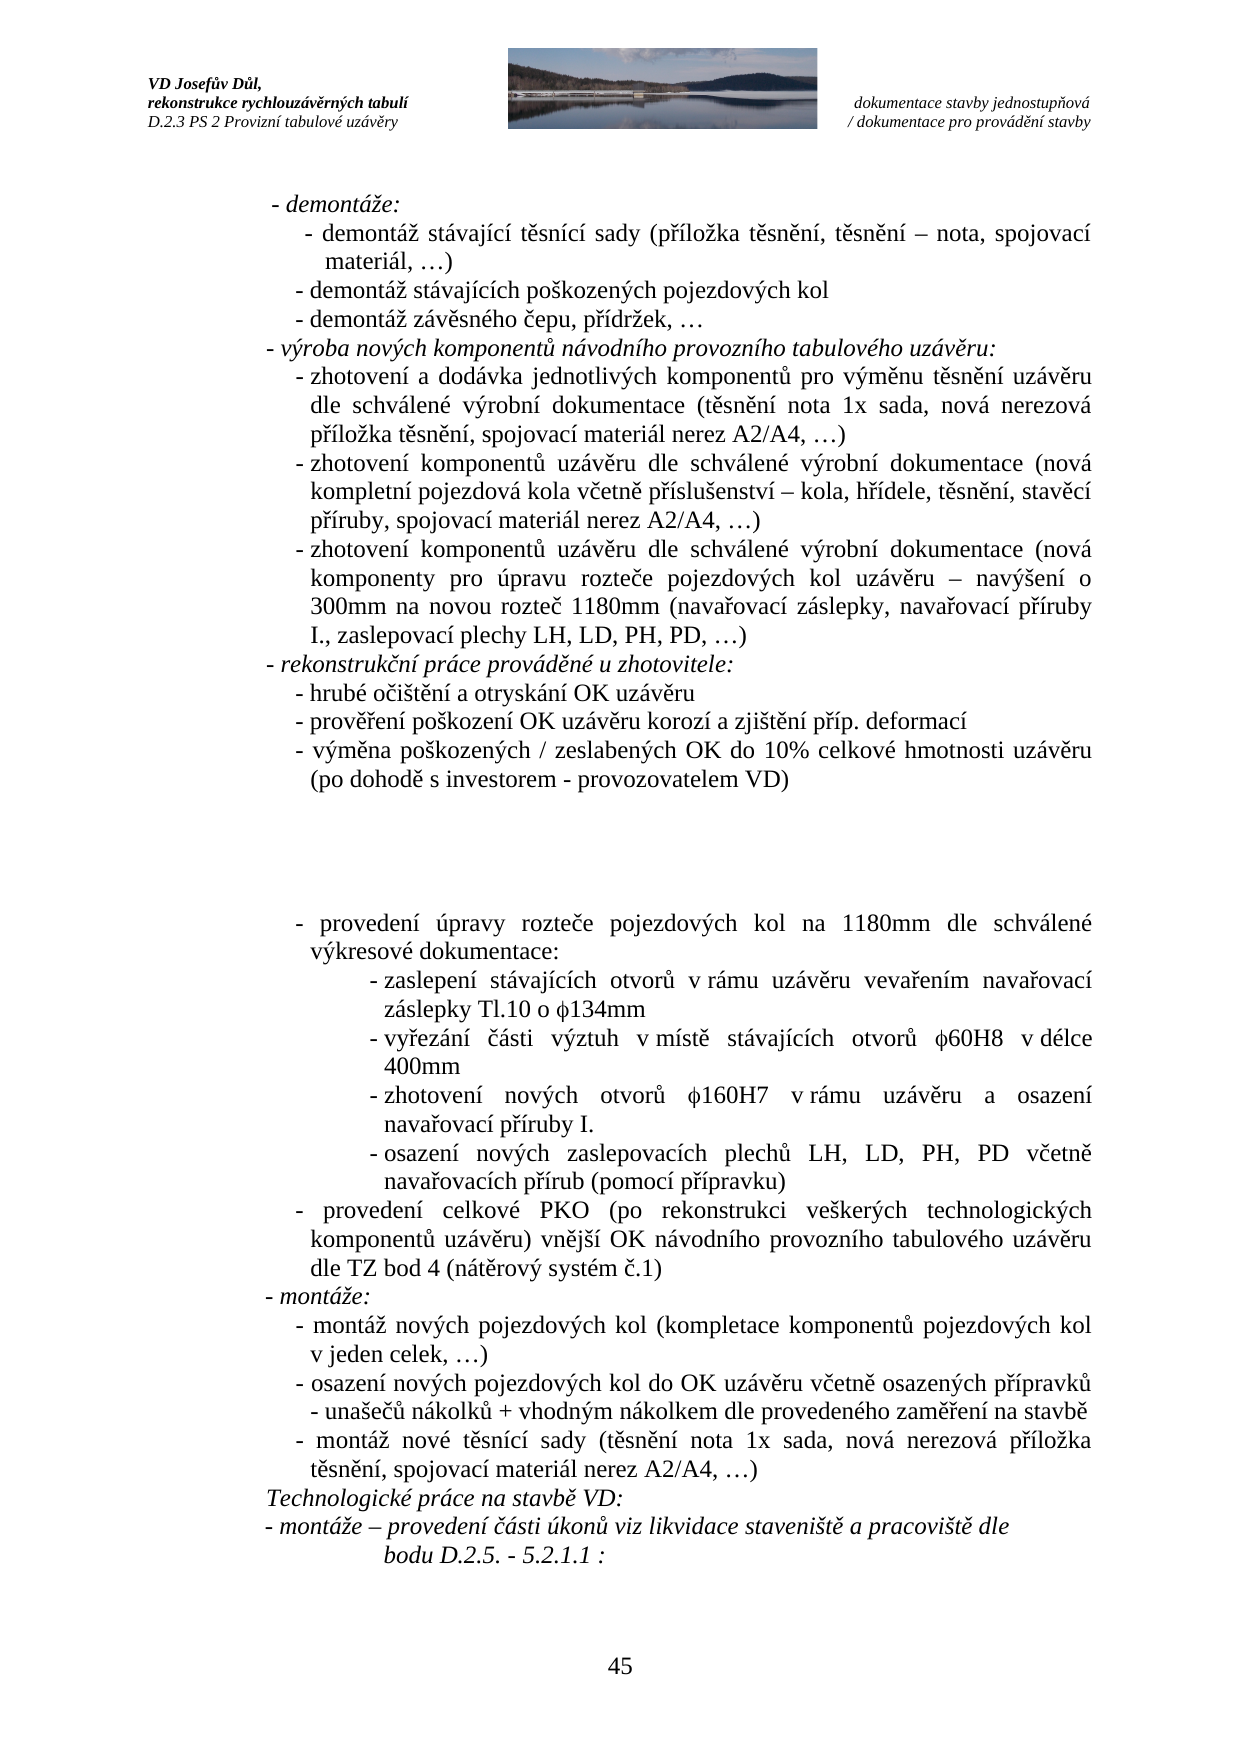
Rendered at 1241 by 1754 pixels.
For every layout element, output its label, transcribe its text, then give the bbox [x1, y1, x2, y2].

text - demontáž stávajících poškozených pojezdových kol [295, 275, 1092, 304]
text - hrubé očištění a otryskání OK uzávěru [148, 678, 1092, 706]
text - rekonstrukční práce prováděné u zhotovitele: [266, 649, 1092, 678]
picture [508, 48, 818, 129]
list - výroba nových komponentů návodního provozního tabulového uzávěru: [266, 333, 1092, 361]
list - montáže – provedení části úkonů viz likvidace staveniště a pracoviště dle [192, 1511, 1092, 1540]
text - provedení úpravy rozteče pojezdových kol na 1180mm dle schválené výkresové dokumentace: [295, 908, 1092, 965]
list zhotovení a dodávka jednotlivých komponentů pro výměnu těsnění uzávěru dle schválené výrobní dokumentace (těsnění nota 1x sada, nová nerezová příložka těsnění, spojovací materiál nerez A2/A4, …) [295, 361, 1092, 448]
text - osazení nových pojezdových kol do OK uzávěru včetně osazených přípravků - unašečů nákolků + vhodným nákolkem dle provedeného zaměření na stavbě [295, 1368, 1092, 1425]
list - montáže: [265, 1281, 1092, 1310]
list zhotovení komponentů uzávěru dle schválené výrobní dokumentace (nová komponenty pro úpravu rozteče pojezdových kol uzávěru – navýšení o 300mm na novou rozteč 1180mm (navařovací záslepky, navařovací příruby I., zaslepovací plechy LH, LD, PH, PD, …) [295, 534, 1092, 649]
list zhotovení komponentů uzávěru dle schválené výrobní dokumentace (nová kompletní pojezdová kola včetně příslušenství – kola, hřídele, těsnění, stavěcí příruby, spojovací materiál nerez A2/A4, …) [295, 448, 1092, 534]
text - výměna poškozených / zeslabených OK do 10% celkové hmotnosti uzávěru (po dohodě s investorem - provozovatelem VD) [295, 735, 1092, 793]
list zaslepení stávajících otvorů v rámu uzávěru vevařením navařovací záslepky Tl.10 o 134mm [369, 965, 1092, 1023]
text Technologické práce na stavbě VD: [266, 1483, 1092, 1511]
text - demontáž závěsného čepu, přídržek, … [295, 304, 1092, 333]
text - demontáž stávající těsnící sady (příložka těsnění, těsnění – nota, spojovací materiál, …) [295, 218, 1092, 275]
list - demontáže: [265, 189, 1092, 218]
list vyřezání části výztuh v místě stávajících otvorů 60H8 v délce 400mm [369, 1023, 1092, 1080]
text - montáž nových pojezdových kol (kompletace komponentů pojezdových kol v jeden celek, …) [295, 1310, 1092, 1368]
list osazení nových zaslepovacích plechů LH, LD, PH, PD včetně navařovacích přírub (pomocí přípravku) [369, 1138, 1092, 1195]
list bodu D.2.5. - 5.2.1.1 : [192, 1540, 1092, 1569]
text - provedení celkové PKO (po rekonstrukci veškerých technologických komponentů uzávěru) vnější OK návodního provozního tabulového uzávěru dle TZ bod 4 (nátěrový systém č.1) [295, 1195, 1092, 1281]
text - prověření poškození OK uzávěru korozí a zjištění příp. deformací [148, 706, 1092, 735]
text - montáž nové těsnící sady (těsnění nota 1x sada, nová nerezová příložka těsnění, spojovací materiál nerez A2/A4, …) [295, 1425, 1092, 1483]
list zhotovení nových otvorů 160H7 v rámu uzávěru a osazení navařovací příruby I. [369, 1080, 1092, 1138]
